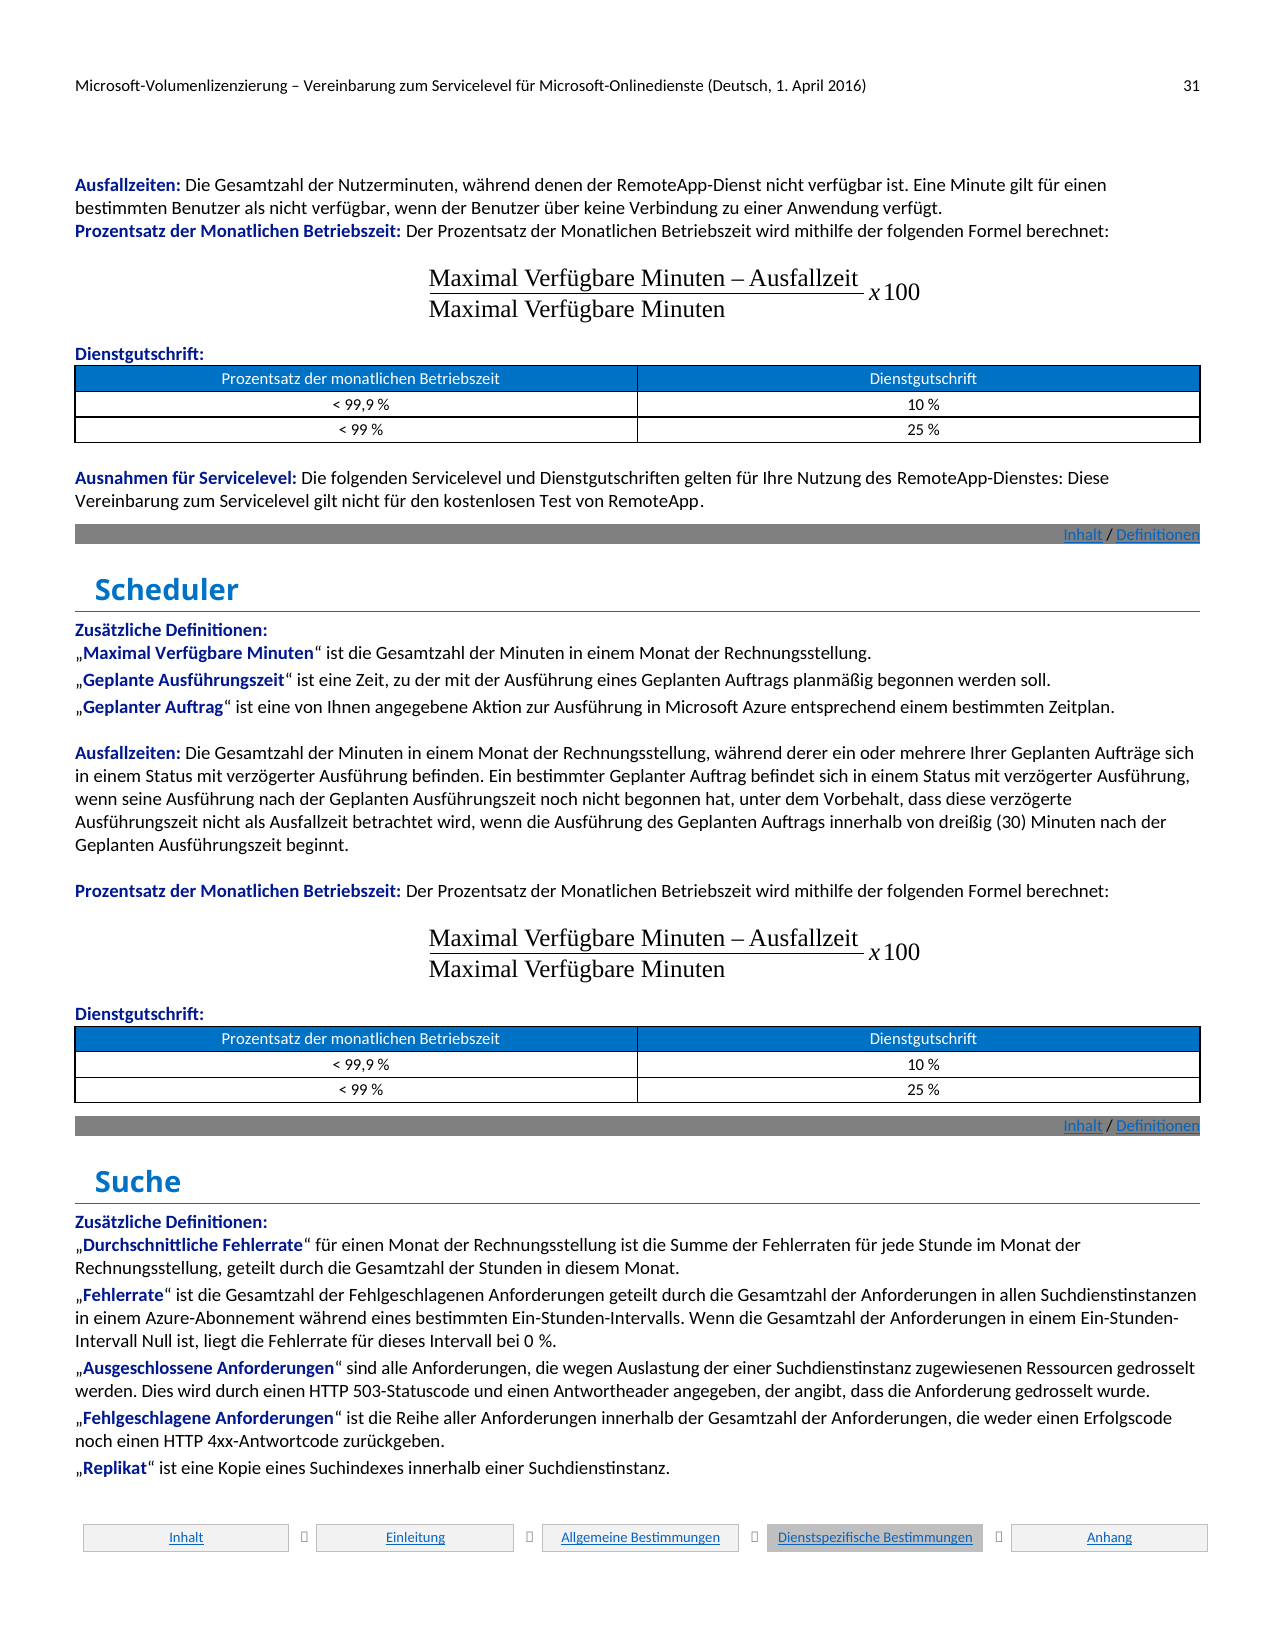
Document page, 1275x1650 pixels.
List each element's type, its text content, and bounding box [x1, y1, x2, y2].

list „Replikat“ ist eine Kopie eines Suchindexes innerhalb einer Suchdienstinstanz. [75, 1456, 1200, 1479]
list Inhalt / Definitionen [75, 524, 1200, 544]
list Zusätzliche Definitionen: [75, 1210, 1200, 1233]
list „Fehlerrate“ ist die Gesamtzahl der Fehlgeschlagenen Anforderungen geteilt durch die Gesamtzahl der Anforderungen in allen Suchdienstinstanzen in einem Azure-Abonnement während eines bestimmten Ein-Stunden-Intervalls. Wenn die Gesamtzahl der Anforderungen in einem Ein-Stunden-Intervall Null ist, liegt die Fehlerrate für dieses Intervall bei 0 %. [75, 1283, 1200, 1352]
list Dienstgutschrift: [75, 1003, 1200, 1026]
table_header Prozentsatz der monatlichen Betriebszeit [76, 366, 637, 391]
list Zusätzliche Definitionen: [75, 618, 1200, 641]
table_cell 25 % [638, 418, 1199, 442]
table_cell 10 % [638, 1052, 1199, 1077]
subtitle Scheduler [75, 569, 1200, 611]
list „Maximal Verfügbare Minuten“ ist die Gesamtzahl der Minuten in einem Monat der Rechnungsstellung. [75, 641, 1200, 664]
list „Ausgeschlossene Anforderungen“ sind alle Anforderungen, die wegen Auslastung der einer Suchdienstinstanz zugewiesenen Ressourcen gedrosselt werden. Dies wird durch einen HTTP 503-Statuscode und einen Antwortheader angegeben, der angibt, dass die Anforderung gedrosselt wurde. [75, 1356, 1200, 1402]
table_cell < 99 % [76, 418, 637, 442]
table_header Dienstgutschrift [638, 1027, 1199, 1051]
table_cell 25 % [638, 1078, 1199, 1102]
list „Geplante Ausführungszeit“ ist eine Zeit, zu der mit der Ausführung eines Geplanten Auftrags planmäßig begonnen werden soll. [75, 668, 1200, 691]
list Inhalt / Definitionen [75, 1116, 1200, 1136]
list Ausfallzeiten: Die Gesamtzahl der Nutzerminuten, während denen der RemoteApp-Dienst nicht verfügbar ist. Eine Minute gilt für einen bestimmten Benutzer als nicht verfügbar, wenn der Benutzer über keine Verbindung zu einer Anwendung verfügt. [75, 173, 1200, 219]
list Prozentsatz der Monatlichen Betriebszeit: Der Prozentsatz der Monatlichen Betriebszeit wird mithilfe der folgenden Formel berechnet: [75, 879, 1200, 902]
table_cell < 99,9 % [76, 392, 637, 416]
list „Fehlgeschlagene Anforderungen“ ist die Reihe aller Anforderungen innerhalb der Gesamtzahl der Anforderungen, die weder einen Erfolgscode noch einen HTTP 4xx-Antwortcode zurückgeben. [75, 1406, 1200, 1452]
table_cell < 99 % [76, 1078, 637, 1102]
table_cell < 99,9 % [76, 1052, 637, 1077]
subtitle Suche [75, 1161, 1200, 1203]
table_header Dienstgutschrift [638, 366, 1199, 391]
list Dienstgutschrift: [75, 342, 1200, 365]
list Prozentsatz der Monatlichen Betriebszeit: Der Prozentsatz der Monatlichen Betriebszeit wird mithilfe der folgenden Formel berechnet: [75, 219, 1200, 242]
table_cell 10 % [638, 392, 1199, 416]
list Ausnahmen für Servicelevel: Die folgenden Servicelevel und Dienstgutschriften gelten für Ihre Nutzung des RemoteApp-Dienstes: Diese Vereinbarung zum Servicelevel gilt nicht für den kostenlosen Test von RemoteApp. [75, 466, 1200, 512]
list „Durchschnittliche Fehlerrate“ für einen Monat der Rechnungsstellung ist die Summe der Fehlerraten für jede Stunde im Monat der Rechnungsstellung, geteilt durch die Gesamtzahl der Stunden in diesem Monat. [75, 1233, 1200, 1279]
table_header Prozentsatz der monatlichen Betriebszeit [76, 1027, 637, 1051]
list Ausfallzeiten: Die Gesamtzahl der Minuten in einem Monat der Rechnungsstellung, während derer ein oder mehrere Ihrer Geplanten Aufträge sich in einem Status mit verzögerter Ausführung befinden. Ein bestimmter Geplanter Auftrag befindet sich in einem Status mit verzögerter Ausführung, wenn seine Ausführung nach der Geplanten Ausführungszeit noch nicht begonnen hat, unter dem Vorbehalt, dass diese verzögerte Ausführungszeit nicht als Ausfallzeit betrachtet wird, wenn die Ausführung des Geplanten Auftrags innerhalb von dreißig (30) Minuten nach der Geplanten Ausführungszeit beginnt. [75, 741, 1200, 856]
list „Geplanter Auftrag“ ist eine von Ihnen angegebene Aktion zur Ausführung in Microsoft Azure entsprechend einem bestimmten Zeitplan. [75, 696, 1200, 718]
